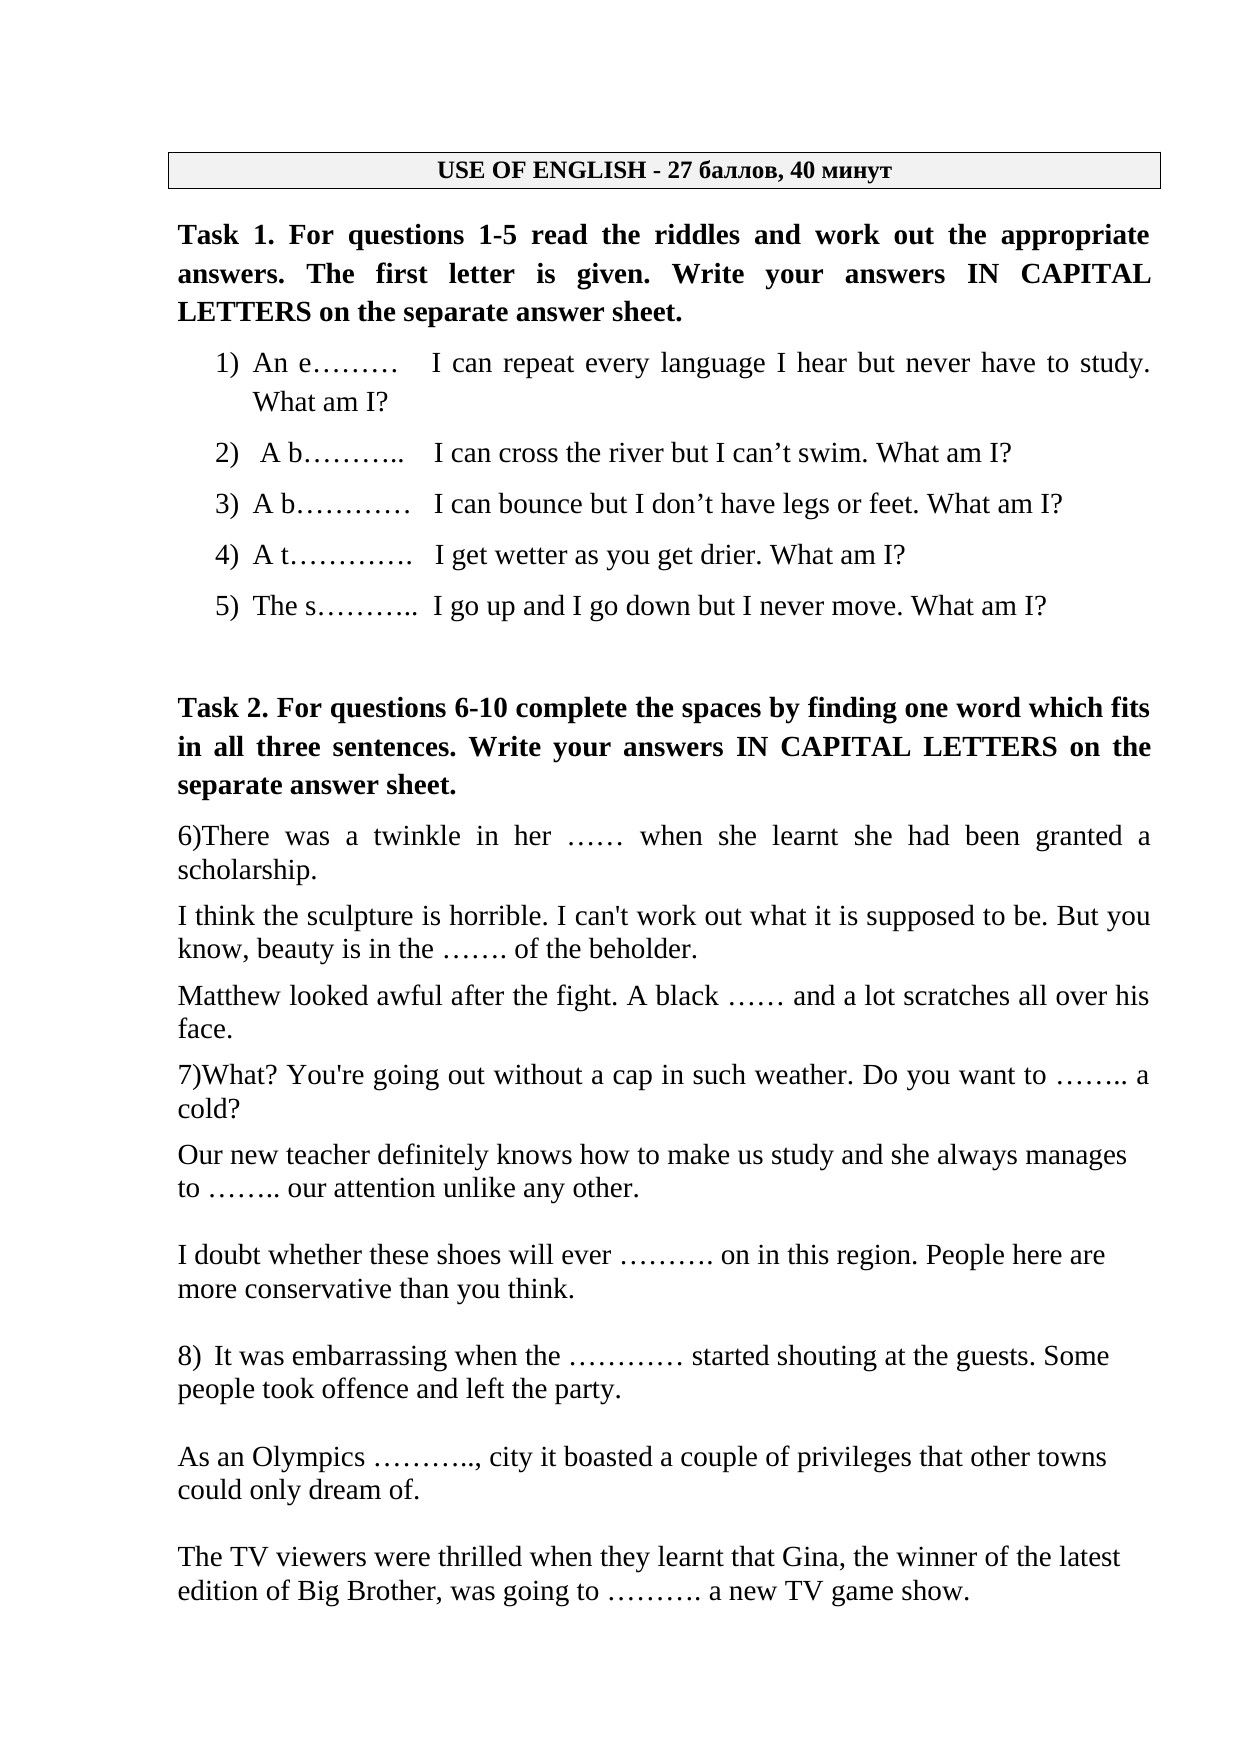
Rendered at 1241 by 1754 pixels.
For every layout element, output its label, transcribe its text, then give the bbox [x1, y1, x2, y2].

text Task 1. For questions 1-5 read the riddles and work out the appropriate answers. The first letter is given. Write your answers IN CAPITAL LETTERS on the separate answer sheet. [177, 217, 1152, 328]
text USE OF ENGLISH - 27 баллов, 40 минут [169, 153, 1160, 188]
text Matthew looked awful after the fight. A black …… and a lot scratches all over his face. [177, 978, 1152, 1045]
text I doubt whether these shoes will ever ………. on in this region. People here are more conservative than you think. [177, 1237, 1152, 1304]
list A t…………. I get wetter as you get drier. What am I? [215, 537, 1152, 571]
text Our new teacher definitely knows how to make us study and she always manages to …….. our attention unlike any other. [177, 1137, 1152, 1204]
text 8) It was embarrassing when the ………… started shouting at the guests. Some people took offence and left the party. [177, 1338, 1152, 1405]
list A b……….. I can cross the river but I can’t swim. What am I? [215, 435, 1152, 469]
text I think the sculpture is horrible. I can't work out what it is supposed to be. But you know, beauty is in the ……. of the beholder. [177, 898, 1152, 965]
list An e……… I can repeat every language I hear but never have to study. What am I? [215, 346, 1152, 418]
text Task 2. For questions 6-10 complete the spaces by finding one word which fits in all three sentences. Write your answers IN CAPITAL LETTERS on the separate answer sheet. [177, 690, 1152, 801]
text As an Olympics ……….., city it boasted a couple of privileges that other towns could only dream of. [177, 1439, 1152, 1506]
text The TV viewers were thrilled when they learnt that Gina, the winner of the latest edition of Big Brother, was going to ………. a new TV game show. [177, 1539, 1152, 1606]
list The s……….. I go up and I go down but I never move. What am I? [215, 588, 1152, 622]
text 6)There was a twinkle in her …… when she learnt she had been granted a scholarship. [177, 818, 1152, 886]
text 7)What? You're going out without a cap in such weather. Do you want to …….. a cold? [177, 1057, 1152, 1124]
list A b………… I can bounce but I don’t have legs or feet. What am I? [215, 486, 1152, 520]
